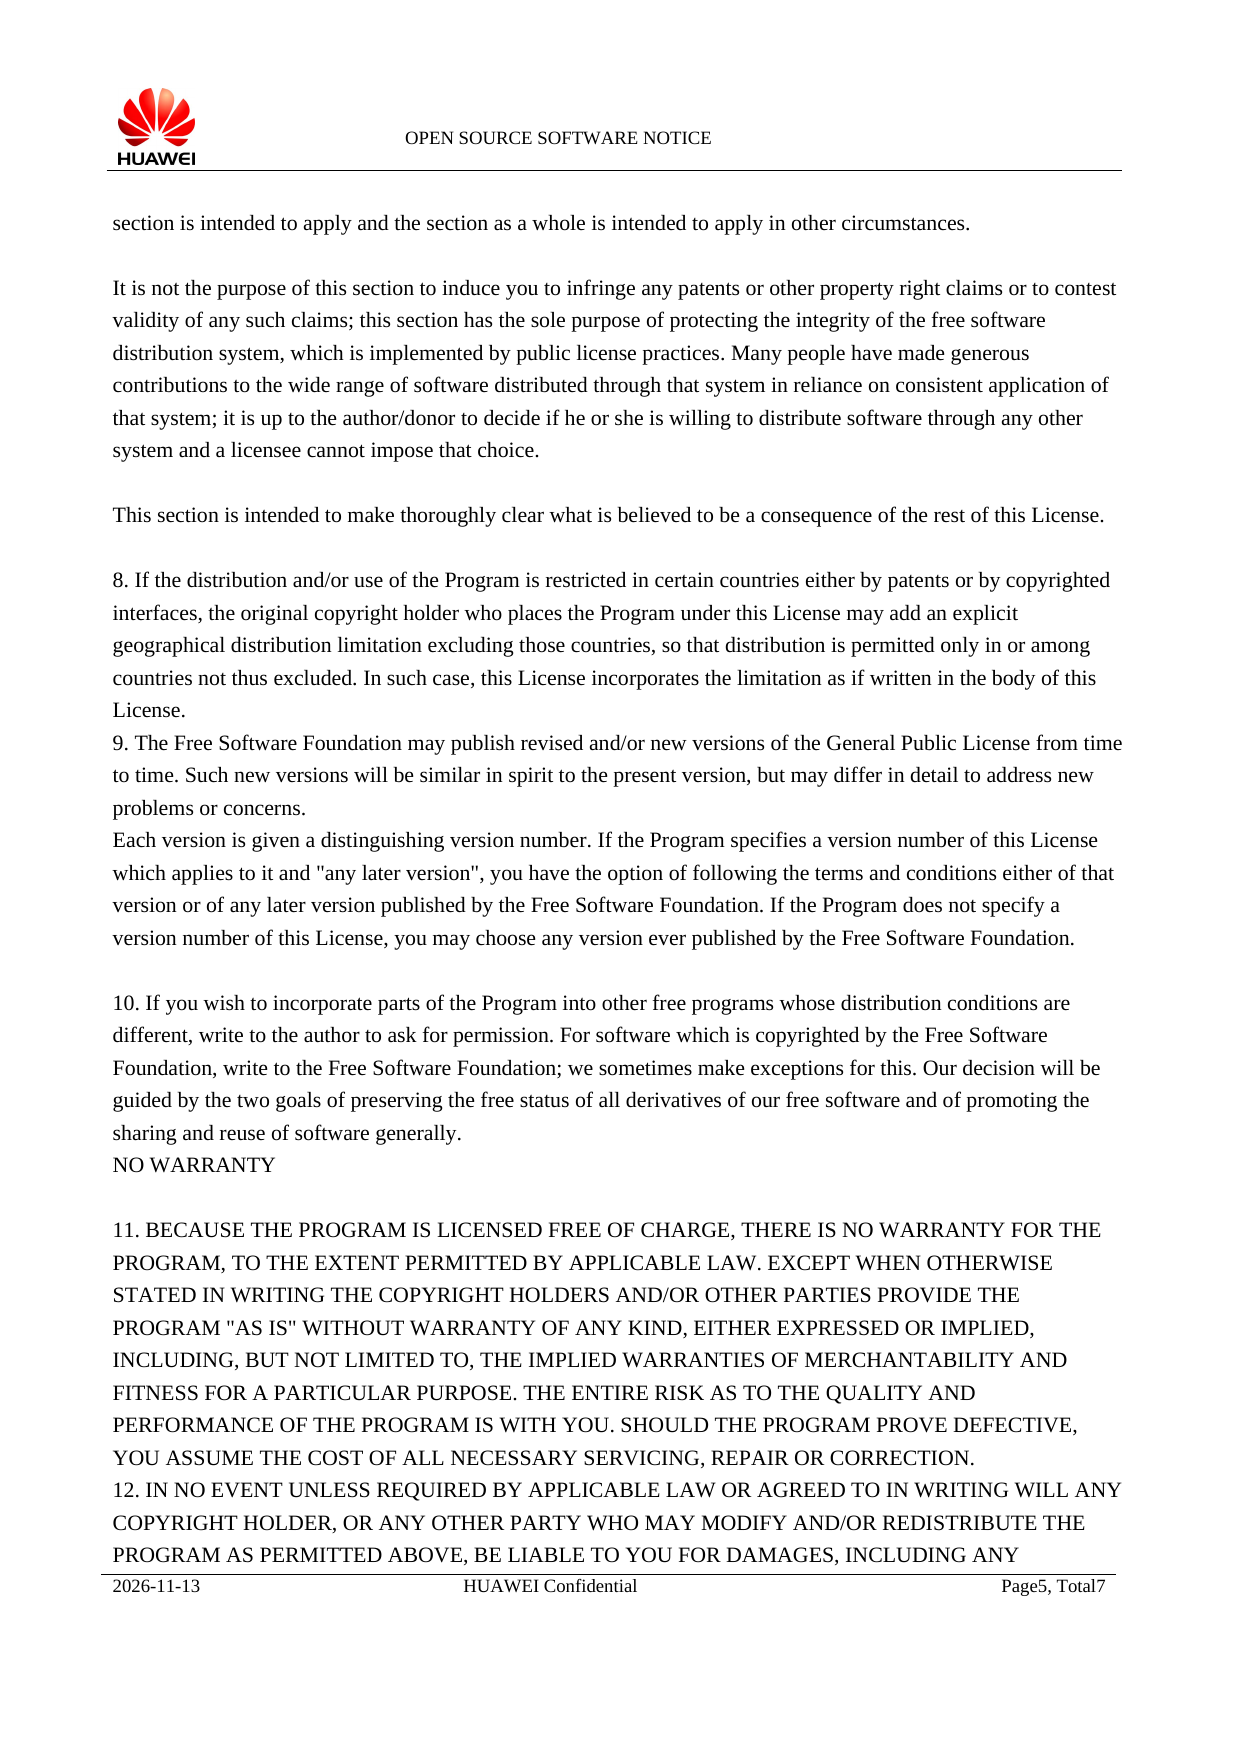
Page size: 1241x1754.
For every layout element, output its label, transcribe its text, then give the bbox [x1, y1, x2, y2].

picture [118, 88, 195, 165]
